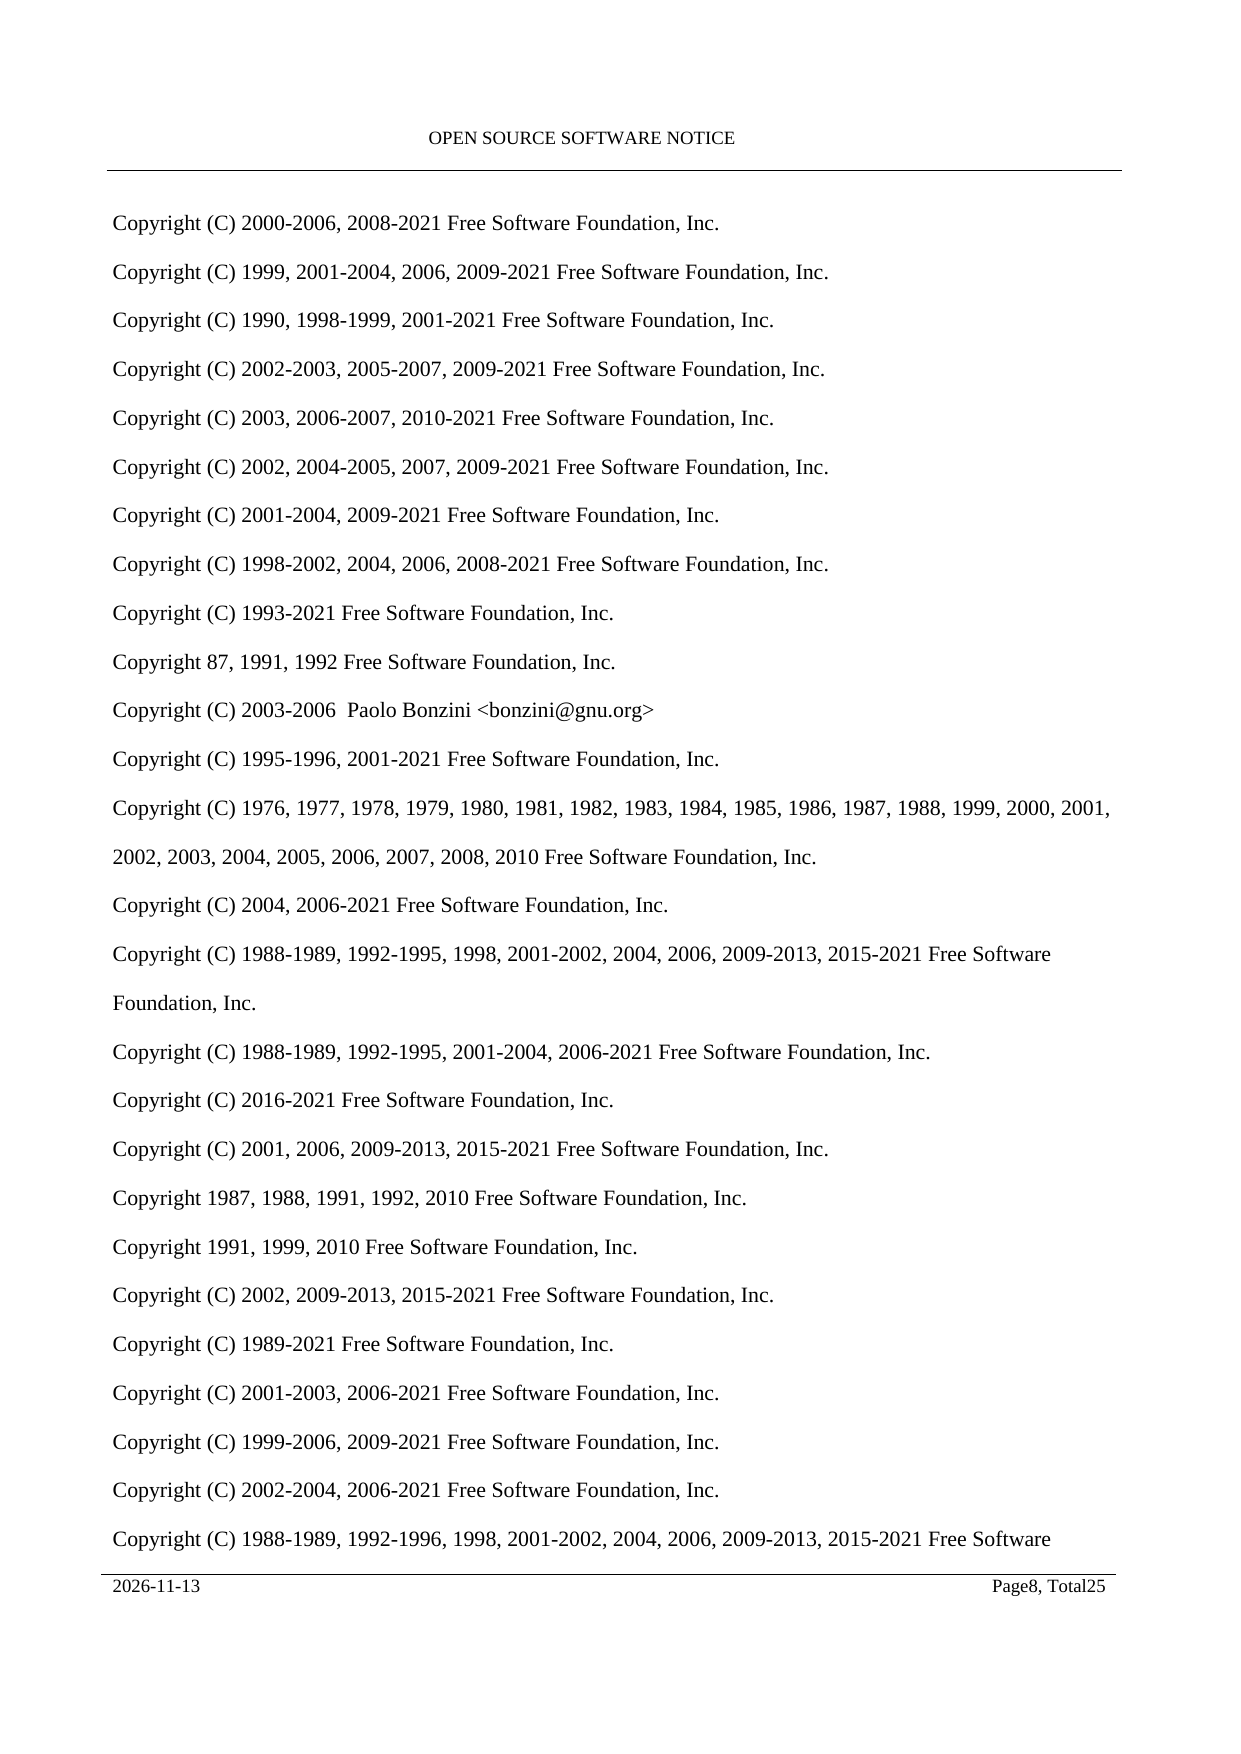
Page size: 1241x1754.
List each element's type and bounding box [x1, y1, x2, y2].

text [112, 206, 1128, 1555]
